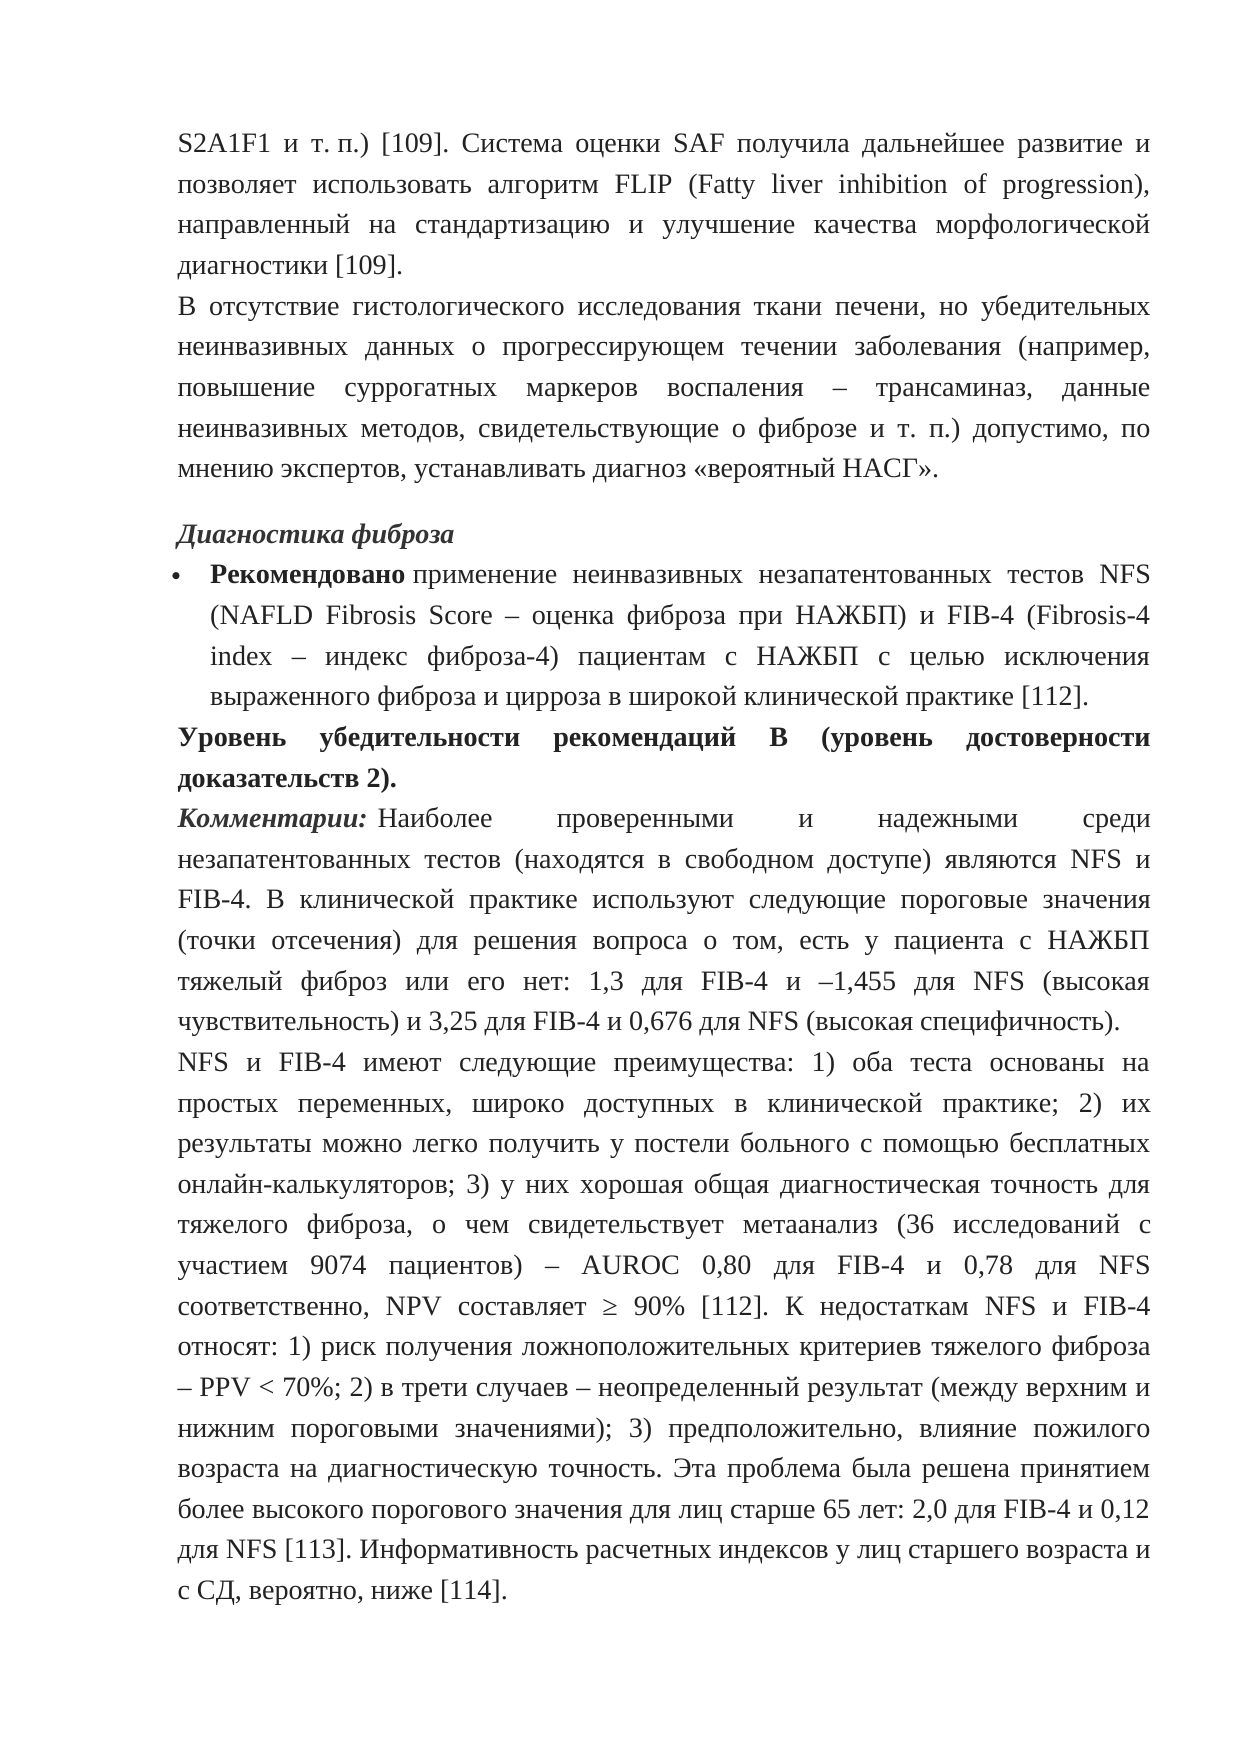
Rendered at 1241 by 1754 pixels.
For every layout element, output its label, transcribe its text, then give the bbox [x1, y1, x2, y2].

text В отсутствие гистологического исследования ткани печени, но убедительных неинвазивных данных о прогрессирующем течении заболевания (например, повышение суррогатных маркеров воспаления – трансаминаз, данные неинвазивных методов, свидетельствующие о фиброзе и т. п.) допустимо, по мнению экспертов, устанавливать диагноз «вероятный НАСГ». [177, 281, 1152, 484]
text Уровень убедительности рекомендаций В (уровень достоверности доказательств 2). [177, 712, 1152, 793]
text NFS и FIB-4 имеют следующие преимущества: 1) оба теста основаны на простых переменных, широко доступных в клинической практике; 2) их результаты можно легко получить у постели больного с помощью бесплатных онлайн-калькуляторов; 3) у них хорошая общая диагностическая точность для тяжелого фиброза, о чем свидетельствует метаанализ (36 исследований с участием 9074 пациентов) – AUROC 0,80 для FIB-4 и 0,78 для NFS соответственно, NPV составляет ≥ 90% [112]. К недостаткам NFS и FIB-4 относят: 1) риск получения ложноположительных критериев тяжелого фиброза – PPV < 70%; 2) в трети случаев – неопределенный результат (между верхним и нижним пороговыми значениями); 3) предположительно, влияние пожилого возраста на диагностическую точность. Эта проблема была решена принятием более высокого порогового значения для лиц старше 65 лет: 2,0 для FIB-4 и 0,12 для NFS [113]. Информативность расчетных индексов у лиц старшего возраста и с СД, вероятно, ниже [114]. [177, 1037, 1152, 1606]
text Диагностика фиброза [177, 509, 1152, 549]
text Комментарии: Наиболее проверенными и надежными среди незапатентованных тестов (находятся в свободном доступе) являются NFS и FIB-4. В клинической практике используют следующие пороговые значения (точки отсечения) для решения вопроса о том, есть у пациента с НАЖБП тяжелый фиброз или его нет: 1,3 для FIB-4 и –1,455 для NFS (высокая чувствительность) и 3,25 для FIB-4 и 0,676 для NFS (высокая специфичность). [177, 793, 1152, 1037]
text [177, 118, 1152, 281]
list Рекомендовано применение неинвазивных незапатентованных тестов NFS (NAFLD Fibrosis Score – оценка фиброза при НАЖБП) и FIB-4 (Fibrosis-4 index – индекс фиброза-4) пациентам с НАЖБП с целью исключения выраженного фиброза и цирроза в широкой клинической практике [112]. [172, 549, 1152, 712]
